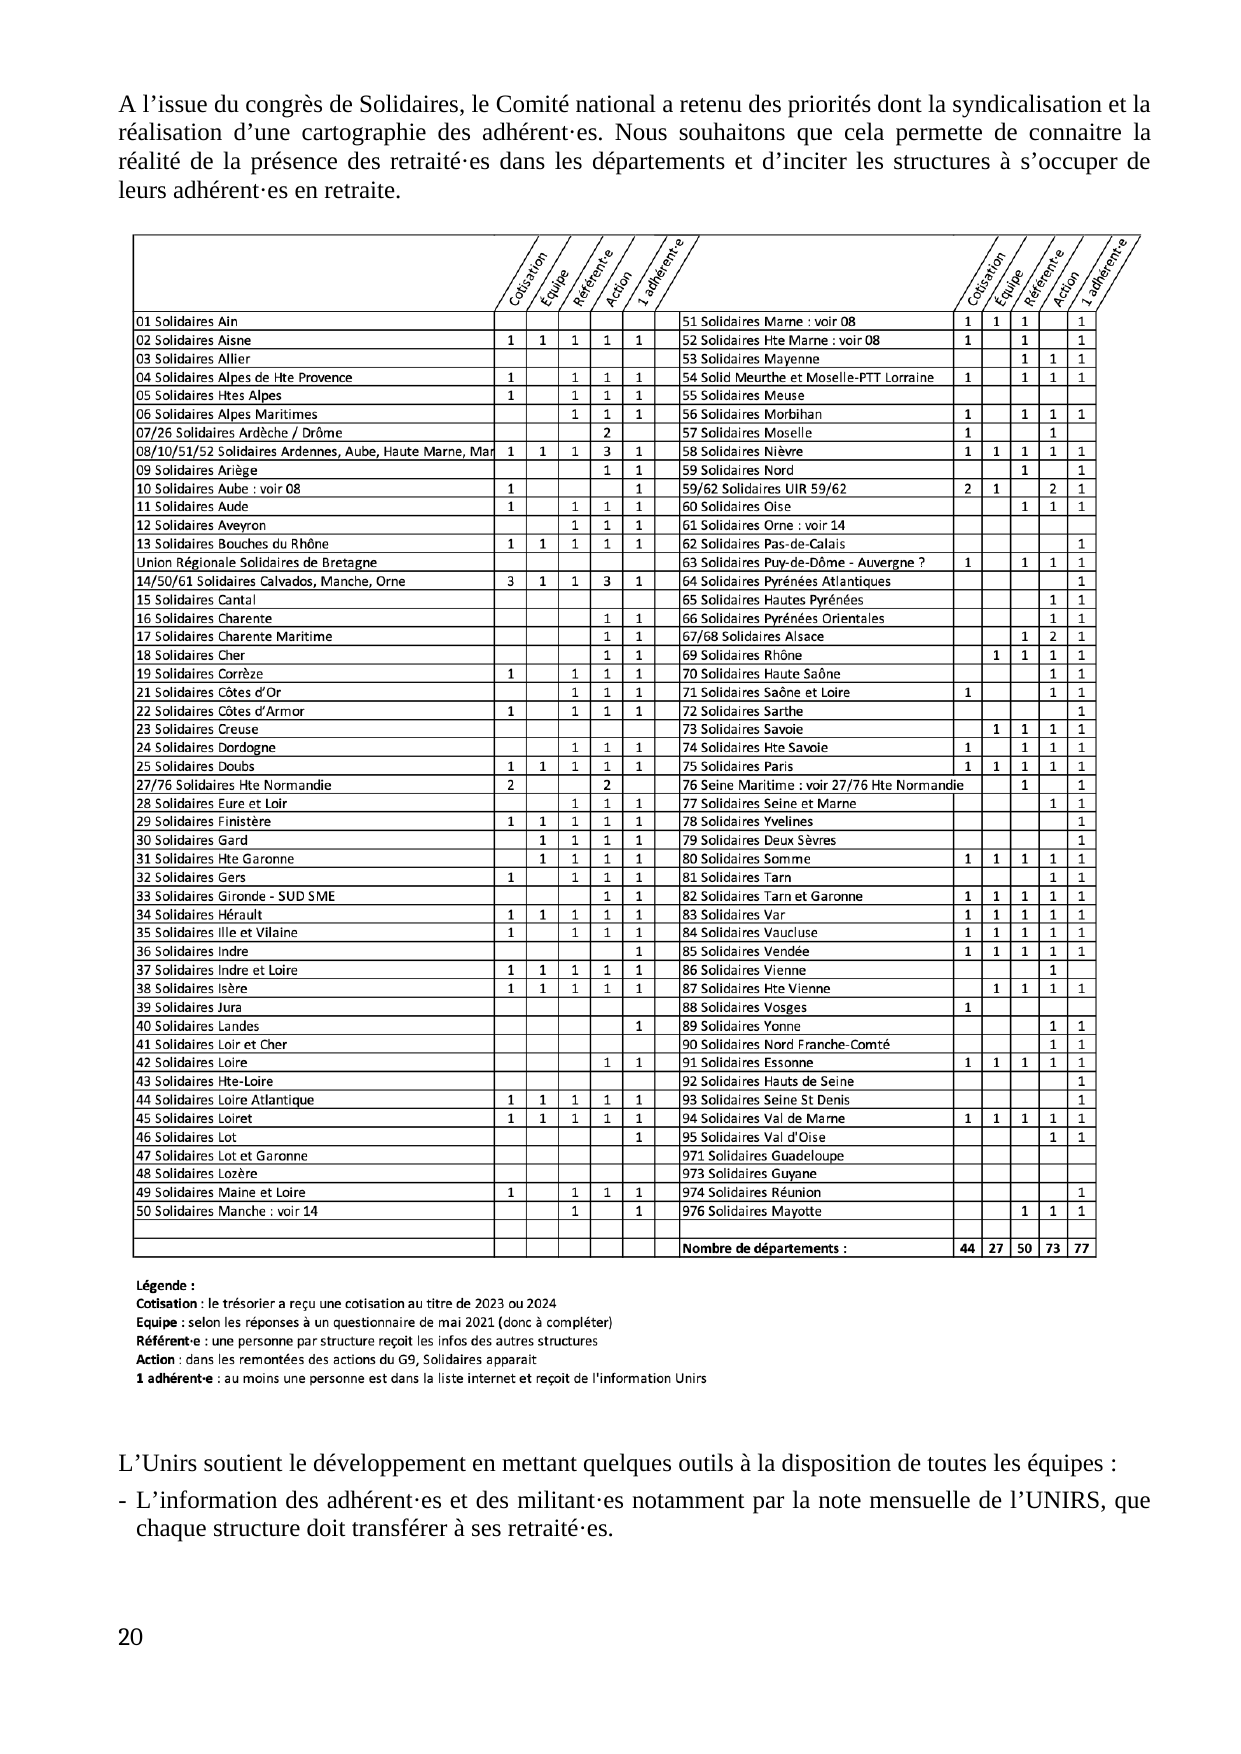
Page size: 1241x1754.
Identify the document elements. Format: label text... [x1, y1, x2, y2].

text A l’issue du congrès de Solidaires, le Comité national a retenu des priorités dont la syndicalisation et la réalisation d’une cartographie des adhérent·es. Nous souhaitons que cela permette de connaitre la réalité de la présence des retraité·es dans les départements et d’inciter les structures à s’occuper de leurs adhérent·es en retraite. [118, 89, 1152, 204]
list L’information des adhérent·es et des militant·es notamment par la note mensuelle de l’UNIRS, que chaque structure doit transférer à ses retraité·es. [118, 1485, 1152, 1542]
text L’Unirs soutient le développement en mettant quelques outils à la disposition de toutes les équipes : [118, 1448, 1152, 1476]
picture [118, 224, 1152, 1398]
